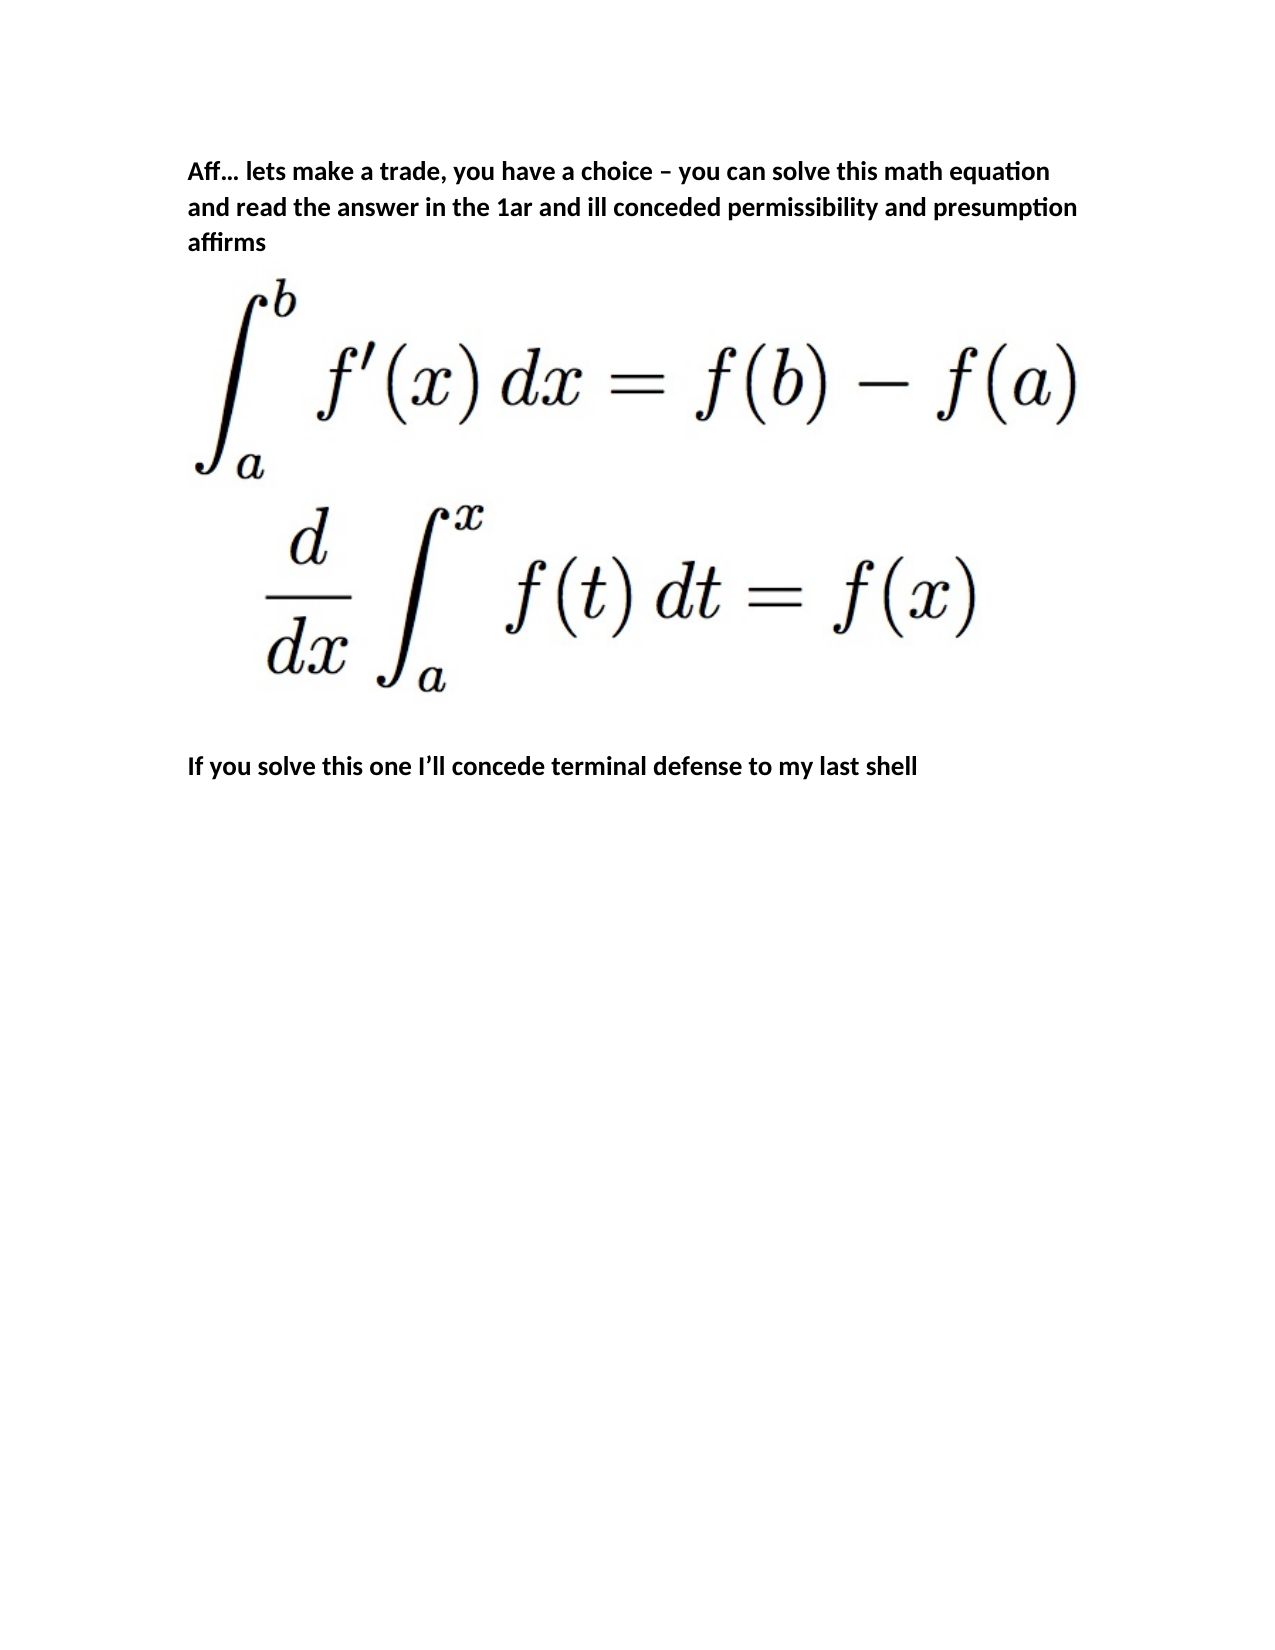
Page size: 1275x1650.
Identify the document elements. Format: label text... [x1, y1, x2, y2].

subtitle If you solve this one I’ll concede terminal defense to my last shell [187, 749, 1087, 782]
picture [187, 261, 1088, 706]
subtitle Aff… lets make a trade, you have a choice – you can solve this math equation and read the answer in the 1ar and ill conceded permissibility and presumption affirms [187, 154, 1087, 258]
